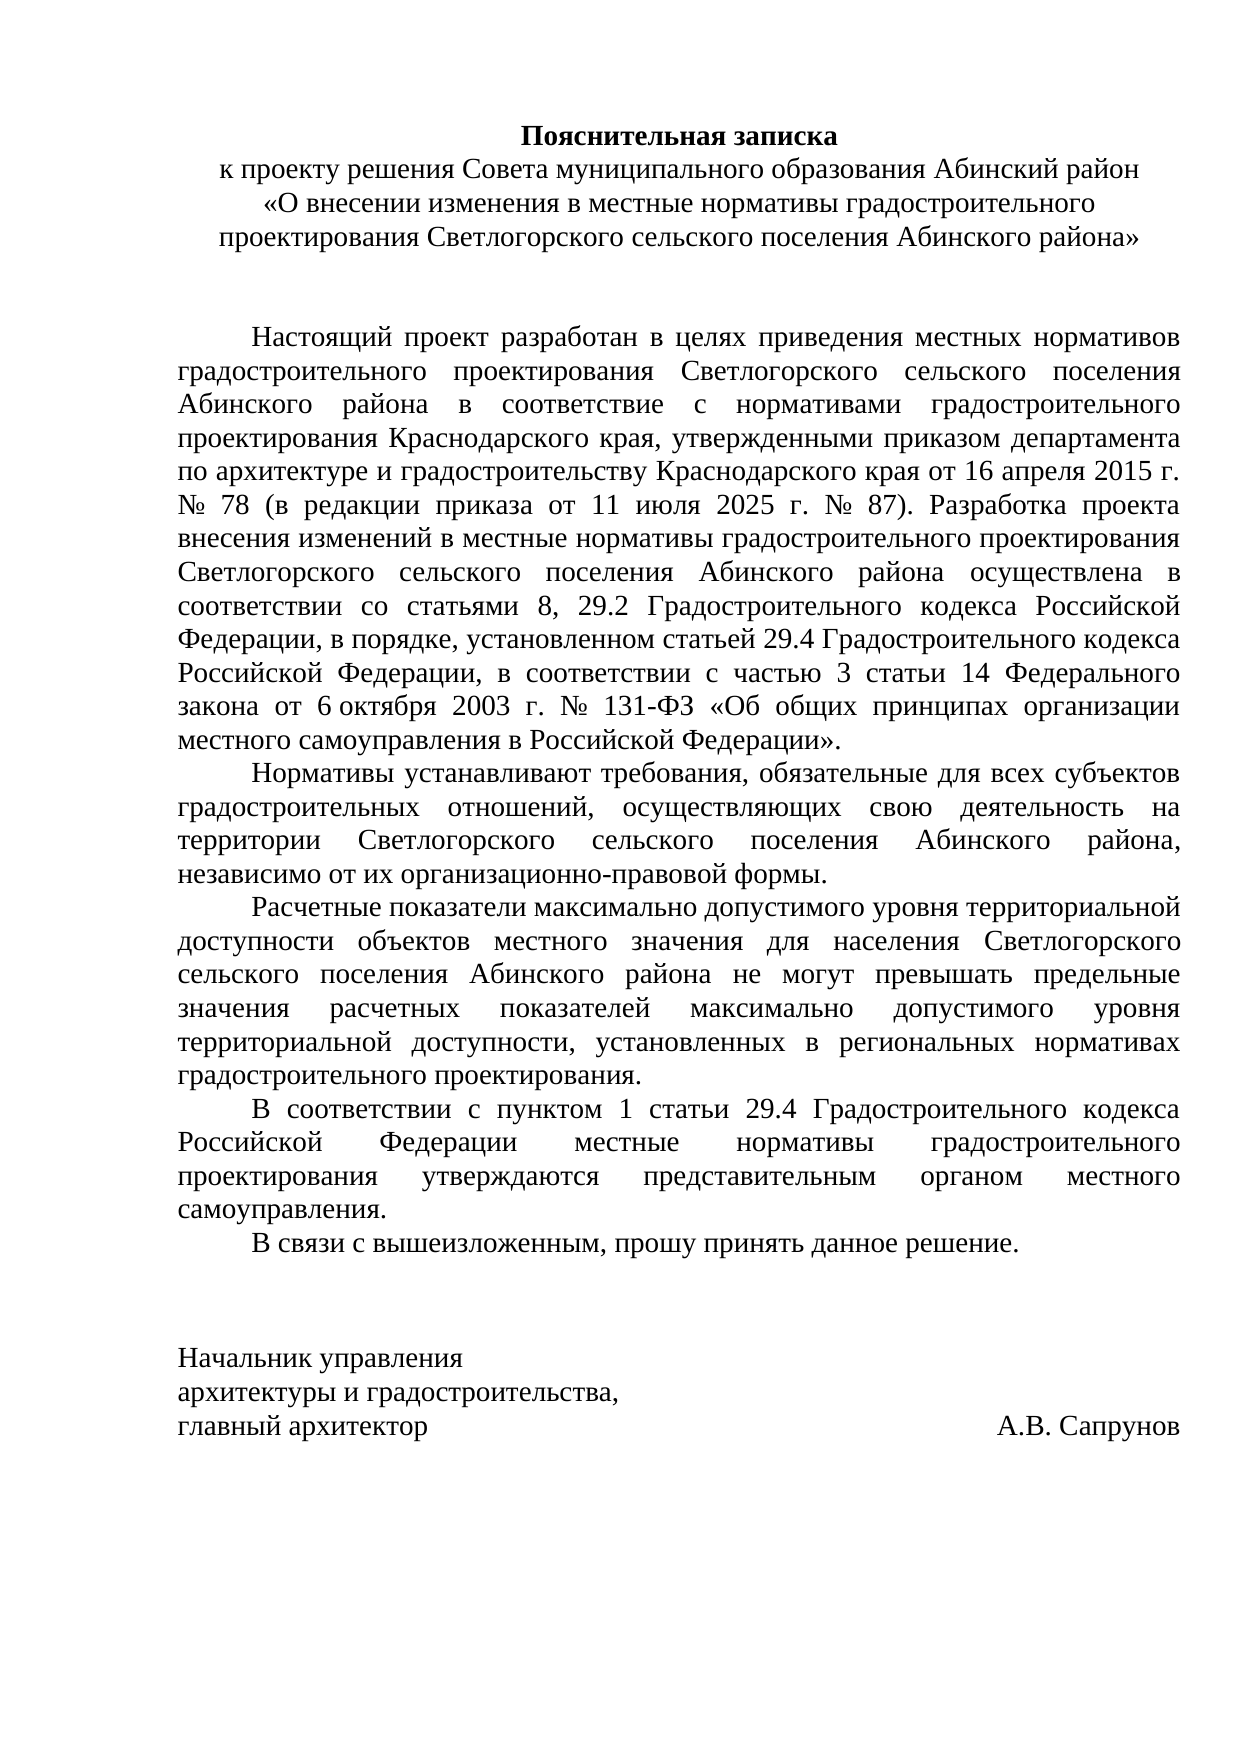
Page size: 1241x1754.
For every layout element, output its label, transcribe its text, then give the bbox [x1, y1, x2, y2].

text архитектуры и градостроительства, [177, 1374, 1181, 1408]
text В соответствии с пунктом 1 статьи 29.4 Градостроительного кодекса Российской Федерации местные нормативы градостроительного проектирования утверждаются представительным органом местного самоуправления. [177, 1091, 1181, 1225]
text главный архитектор А.В. Сапрунов [177, 1408, 1181, 1441]
text Пояснительная записка [177, 118, 1181, 152]
text Начальник управления [177, 1341, 1181, 1374]
subtitle «О внесении изменения в местные нормативы градостроительного проектирования Светлогорского сельского поселения Абинского района» [177, 185, 1181, 252]
text к проекту решения Совета муниципального образования Абинский район [177, 152, 1181, 185]
subtitle Настоящий проект разработан в целях приведения местных нормативов градостроительного проектирования Светлогорского сельского поселения Абинского района в соответствие с нормативами градостроительного проектирования Краснодарского края, утвержденными приказом департамента по архитектуре и градостроительству Краснодарского края от 16 апреля 2015 г. № 78 (в редакции приказа от 11 июля 2025 г. № 87). Разработка проекта внесения изменений в местные нормативы градостроительного проектирования Светлогорского сельского поселения Абинского района осуществлена в соответствии со статьями 8, 29.2 Градостроительного кодекса Российской Федерации, в порядке, установленном статьей 29.4 Градостроительного кодекса Российской Федерации, в соответствии с частью 3 статьи 14 Федерального закона от 6 октября 2003 г. № 131-ФЗ «Об общих принципах организации местного самоуправления в Российской Федерации». [177, 319, 1181, 755]
text В связи с вышеизложенным, прошу принять данное решение. [177, 1225, 1181, 1258]
text Расчетные показатели максимально допустимого уровня территориальной доступности объектов местного значения для населения Светлогорского сельского поселения Абинского района не могут превышать предельные значения расчетных показателей максимально допустимого уровня территориальной доступности, установленных в региональных нормативах градостроительного проектирования. [177, 889, 1181, 1091]
subtitle Нормативы устанавливают требования, обязательные для всех субъектов градостроительных отношений, осуществляющих свою деятельность на территории Светлогорского сельского поселения Абинского района, независимо от их организационно-правовой формы. [177, 755, 1181, 889]
